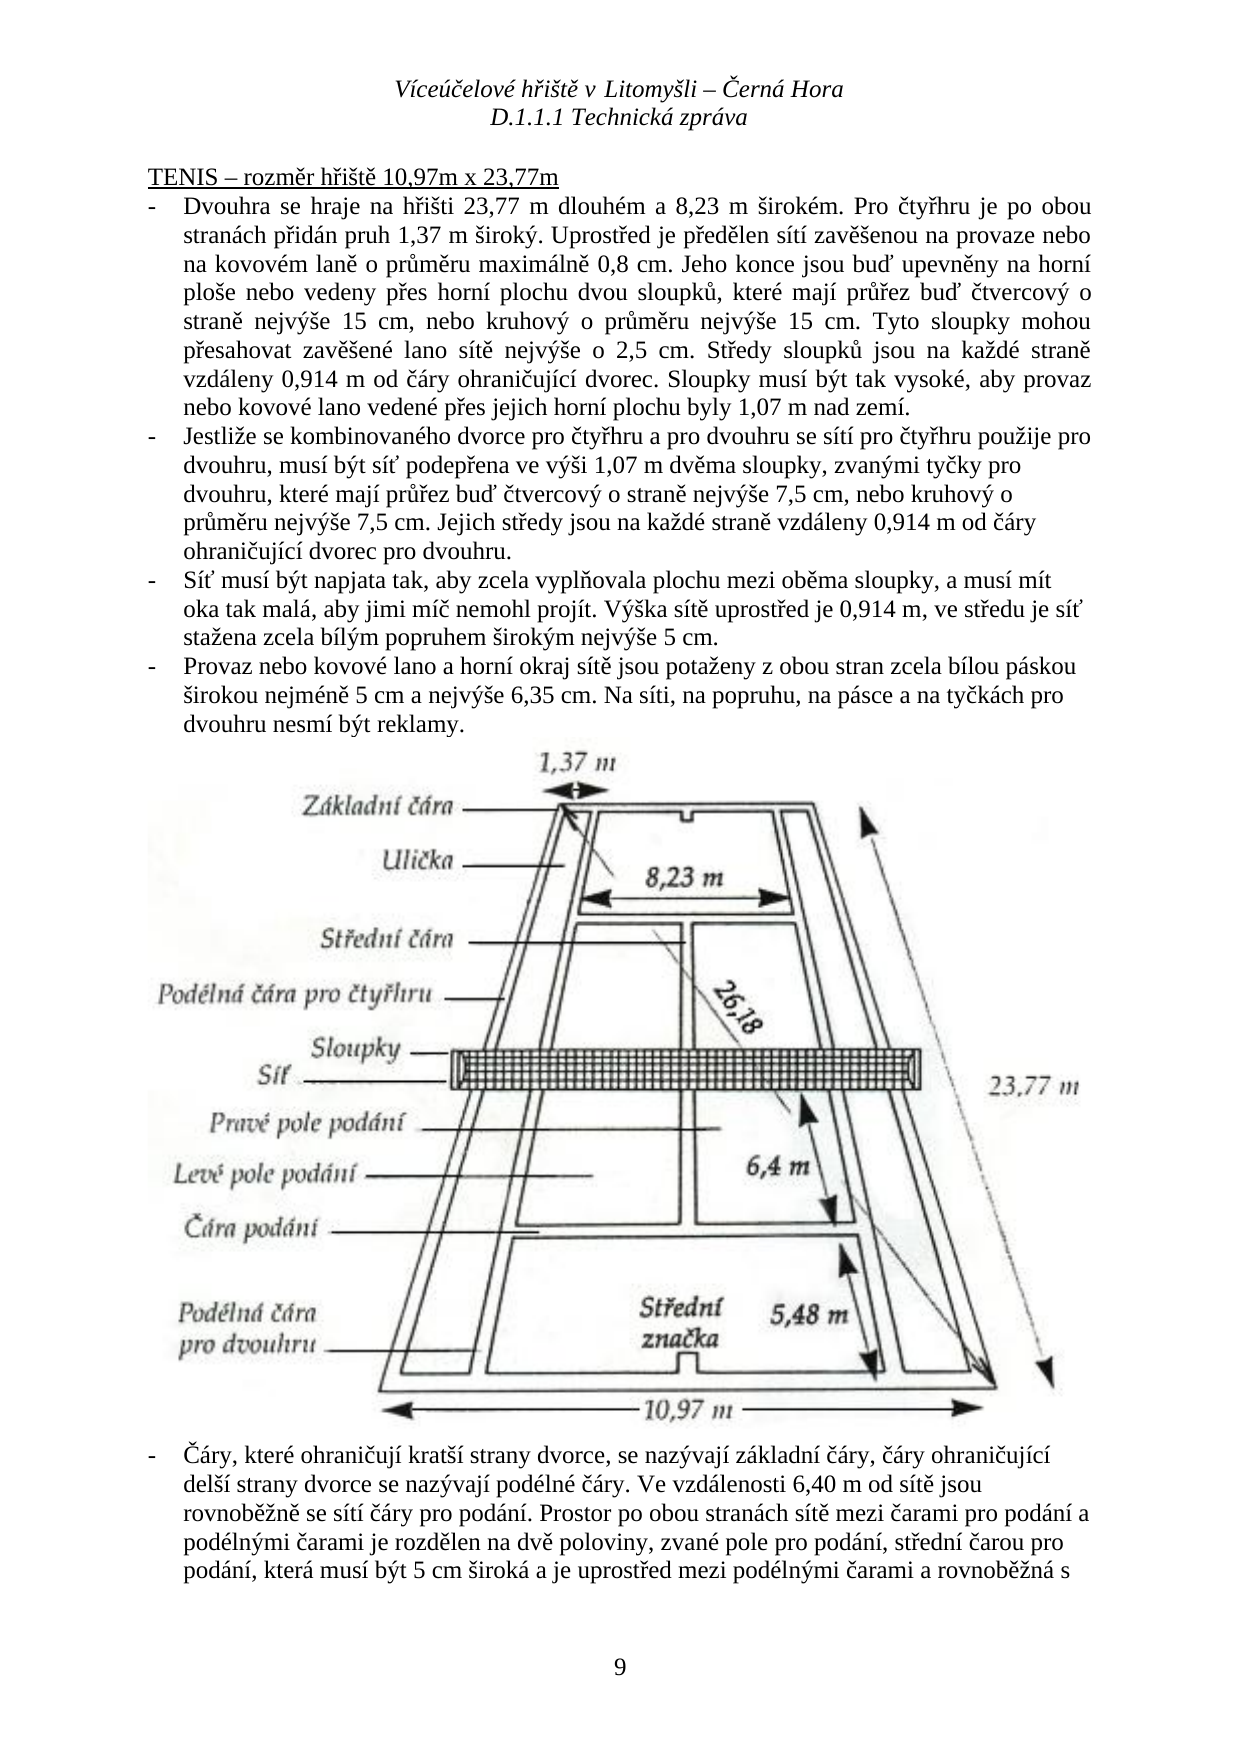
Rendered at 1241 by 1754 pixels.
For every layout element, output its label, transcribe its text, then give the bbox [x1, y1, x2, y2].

text TENIS – rozměr hřiště 10,97m x 23,77m [148, 162, 1093, 191]
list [148, 1441, 1093, 1584]
picture [147, 737, 1093, 1441]
list Síť musí být napjata tak, aby zcela vyplňovala plochu mezi oběma sloupky, a musí mít oka tak malá, aby jimi míč nemohl projít. Výška sítě uprostřed je 0,914 m, ve středu je síť stažena zcela bílým popruhem širokým nejvýše 5 cm. [148, 565, 1093, 651]
list Jestliže se kombinovaného dvorce pro čtyřhru a pro dvouhru se sítí pro čtyřhru použije pro dvouhru, musí být síť podepřena ve výši 1,07 m dvěma sloupky, zvanými tyčky pro dvouhru, které mají průřez buď čtvercový o straně nejvýše 7,5 cm, nebo kruhový o průměru nejvýše 7,5 cm. Jejich středy jsou na každé straně vzdáleny 0,914 m od čáry ohraničující dvorec pro dvouhru. [148, 421, 1093, 565]
list Provaz nebo kovové lano a horní okraj sítě jsou potaženy z obou stran zcela bílou páskou širokou nejméně 5 cm a nejvýše 6,35 cm. Na síti, na popruhu, na pásce a na tyčkách pro dvouhru nesmí být reklamy. [148, 651, 1093, 737]
list Dvouhra se hraje na hřišti 23,77 m dlouhém a 8,23 m širokém. Pro čtyřhru je po obou stranách přidán pruh 1,37 m široký. Uprostřed je předělen sítí zavěšenou na provaze nebo na kovovém laně o průměru maximálně 0,8 cm. Jeho konce jsou buď upevněny na horní ploše nebo vedeny přes horní plochu dvou sloupků, které mají průřez buď čtvercový o straně nejvýše 15 cm, nebo kruhový o průměru nejvýše 15 cm. Tyto sloupky mohou přesahovat zavěšené lano sítě nejvýše o 2,5 cm. Středy sloupků jsou na každé straně vzdáleny 0,914 m od čáry ohraničující dvorec. Sloupky musí být tak vysoké, aby provaz nebo kovové lano vedené přes jejich horní plochu byly 1,07 m nad zemí. [148, 191, 1093, 421]
